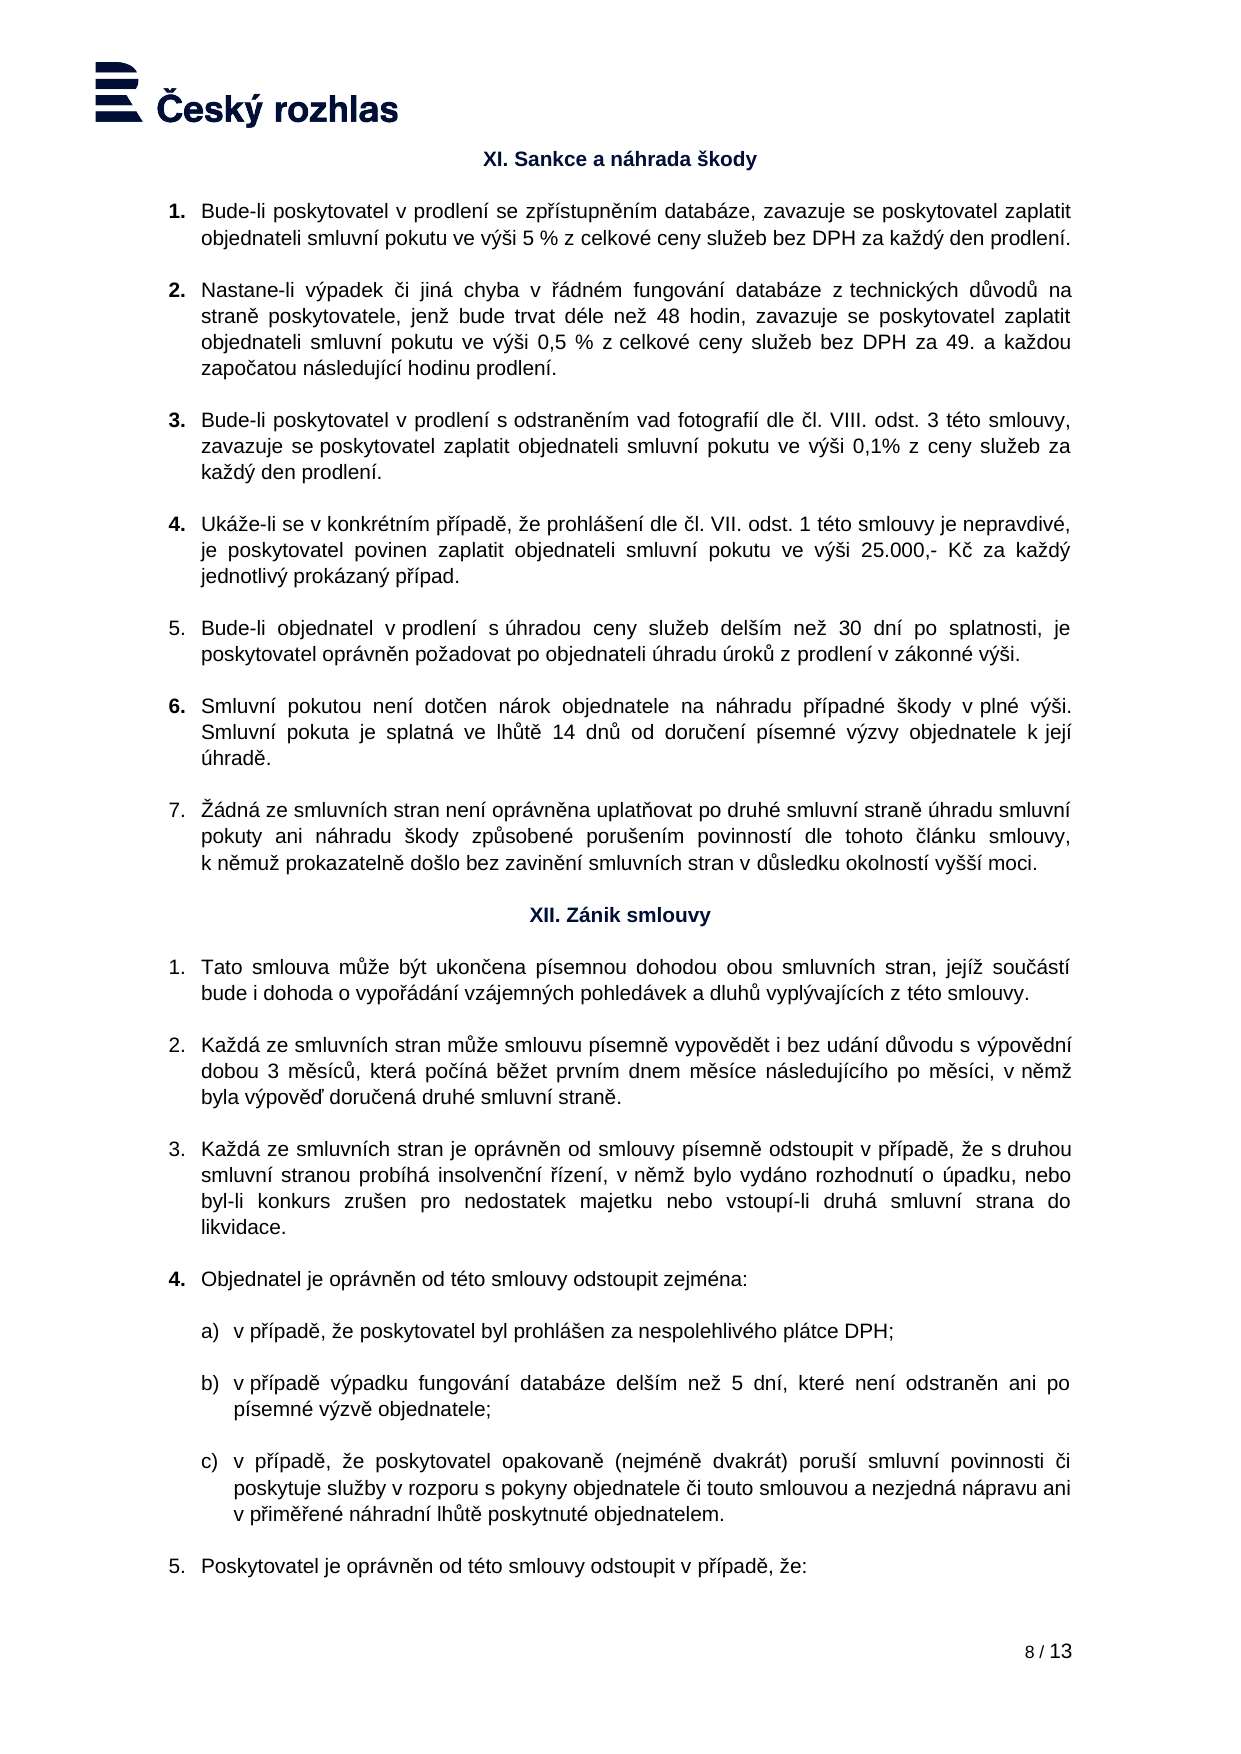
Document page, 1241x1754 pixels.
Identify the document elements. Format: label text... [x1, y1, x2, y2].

list Nastane-li výpadek či jiná chyba v řádném fungování databáze z technických důvodů na straně poskytovatele, jenž bude trvat déle než 48 hodin, zavazuje se poskytovatel zaplatit objednateli smluvní pokutu ve výši 0,5 % z celkové ceny služeb bez DPH za 49. a každou započatou následující hodinu prodlení. [168, 276, 1072, 380]
list Poskytovatel je oprávněn od této smlouvy odstoupit v případě, že: [168, 1552, 1072, 1578]
list Ukáže-li se v konkrétním případě, že prohlášení dle čl. VII. odst. 1 této smlouvy je nepravdivé, je poskytovatel povinen zaplatit objednateli smluvní pokutu ve výši 25.000,- Kč za každý jednotlivý prokázaný případ. [168, 511, 1072, 589]
list v případě, že poskytovatel byl prohlášen za nespolehlivého plátce DPH; [201, 1318, 1072, 1344]
subtitle Zánik smlouvy [168, 901, 1072, 927]
picture [95, 62, 398, 128]
list Každá ze smluvních stran je oprávněn od smlouvy písemně odstoupit v případě, že s druhou smluvní stranou probíhá insolvenční řízení, v němž bylo vydáno rozhodnutí o úpadku, nebo byl-li konkurs zrušen pro nedostatek majetku nebo vstoupí-li druhá smluvní strana do likvidace. [168, 1136, 1072, 1240]
list Žádná ze smluvních stran není oprávněna uplatňovat po druhé smluvní straně úhradu smluvní pokuty ani náhradu škody způsobené porušením povinností dle tohoto článku smlouvy, k němuž prokazatelně došlo bez zavinění smluvních stran v důsledku okolností vyšší moci. [168, 797, 1072, 875]
list Bude-li objednatel v prodlení s úhradou ceny služeb delším než 30 dní po splatnosti, je poskytovatel oprávněn požadovat po objednateli úhradu úroků z prodlení v zákonné výši. [168, 615, 1072, 667]
list Objednatel je oprávněn od této smlouvy odstoupit zejména: [168, 1266, 1072, 1292]
list Tato smlouva může být ukončena písemnou dohodou obou smluvních stran, jejíž součástí bude i dohoda o vypořádání vzájemných pohledávek a dluhů vyplývajících z této smlouvy. [168, 953, 1072, 1005]
list v případě, že poskytovatel opakovaně (nejméně dvakrát) poruší smluvní povinnosti či poskytuje služby v rozporu s pokyny objednatele či touto smlouvou a nezjedná nápravu ani v přiměřené náhradní lhůtě poskytnuté objednatelem. [201, 1448, 1072, 1526]
subtitle Sankce a náhrada škody [168, 146, 1072, 172]
list Bude-li poskytovatel v prodlení s odstraněním vad fotografií dle čl. VIII. odst. 3 této smlouvy, zavazuje se poskytovatel zaplatit objednateli smluvní pokutu ve výši 0,1% z ceny služeb za každý den prodlení. [168, 406, 1072, 484]
list Každá ze smluvních stran může smlouvu písemně vypovědět i bez udání důvodu s výpovědní dobou 3 měsíců, která počíná běžet prvním dnem měsíce následujícího po měsíci, v němž byla výpověď doručená druhé smluvní straně. [168, 1031, 1072, 1109]
list Bude-li poskytovatel v prodlení se zpřístupněním databáze, zavazuje se poskytovatel zaplatit objednateli smluvní pokutu ve výši 5 % z celkové ceny služeb bez DPH za každý den prodlení. [168, 198, 1072, 250]
list v případě výpadku fungování databáze delším než 5 dní, které není odstraněn ani po písemné výzvě objednatele; [201, 1370, 1072, 1422]
list Smluvní pokutou není dotčen nárok objednatele na náhradu případné škody v plné výši. Smluvní pokuta je splatná ve lhůtě 14 dnů od doručení písemné výzvy objednatele k její úhradě. [168, 693, 1072, 771]
